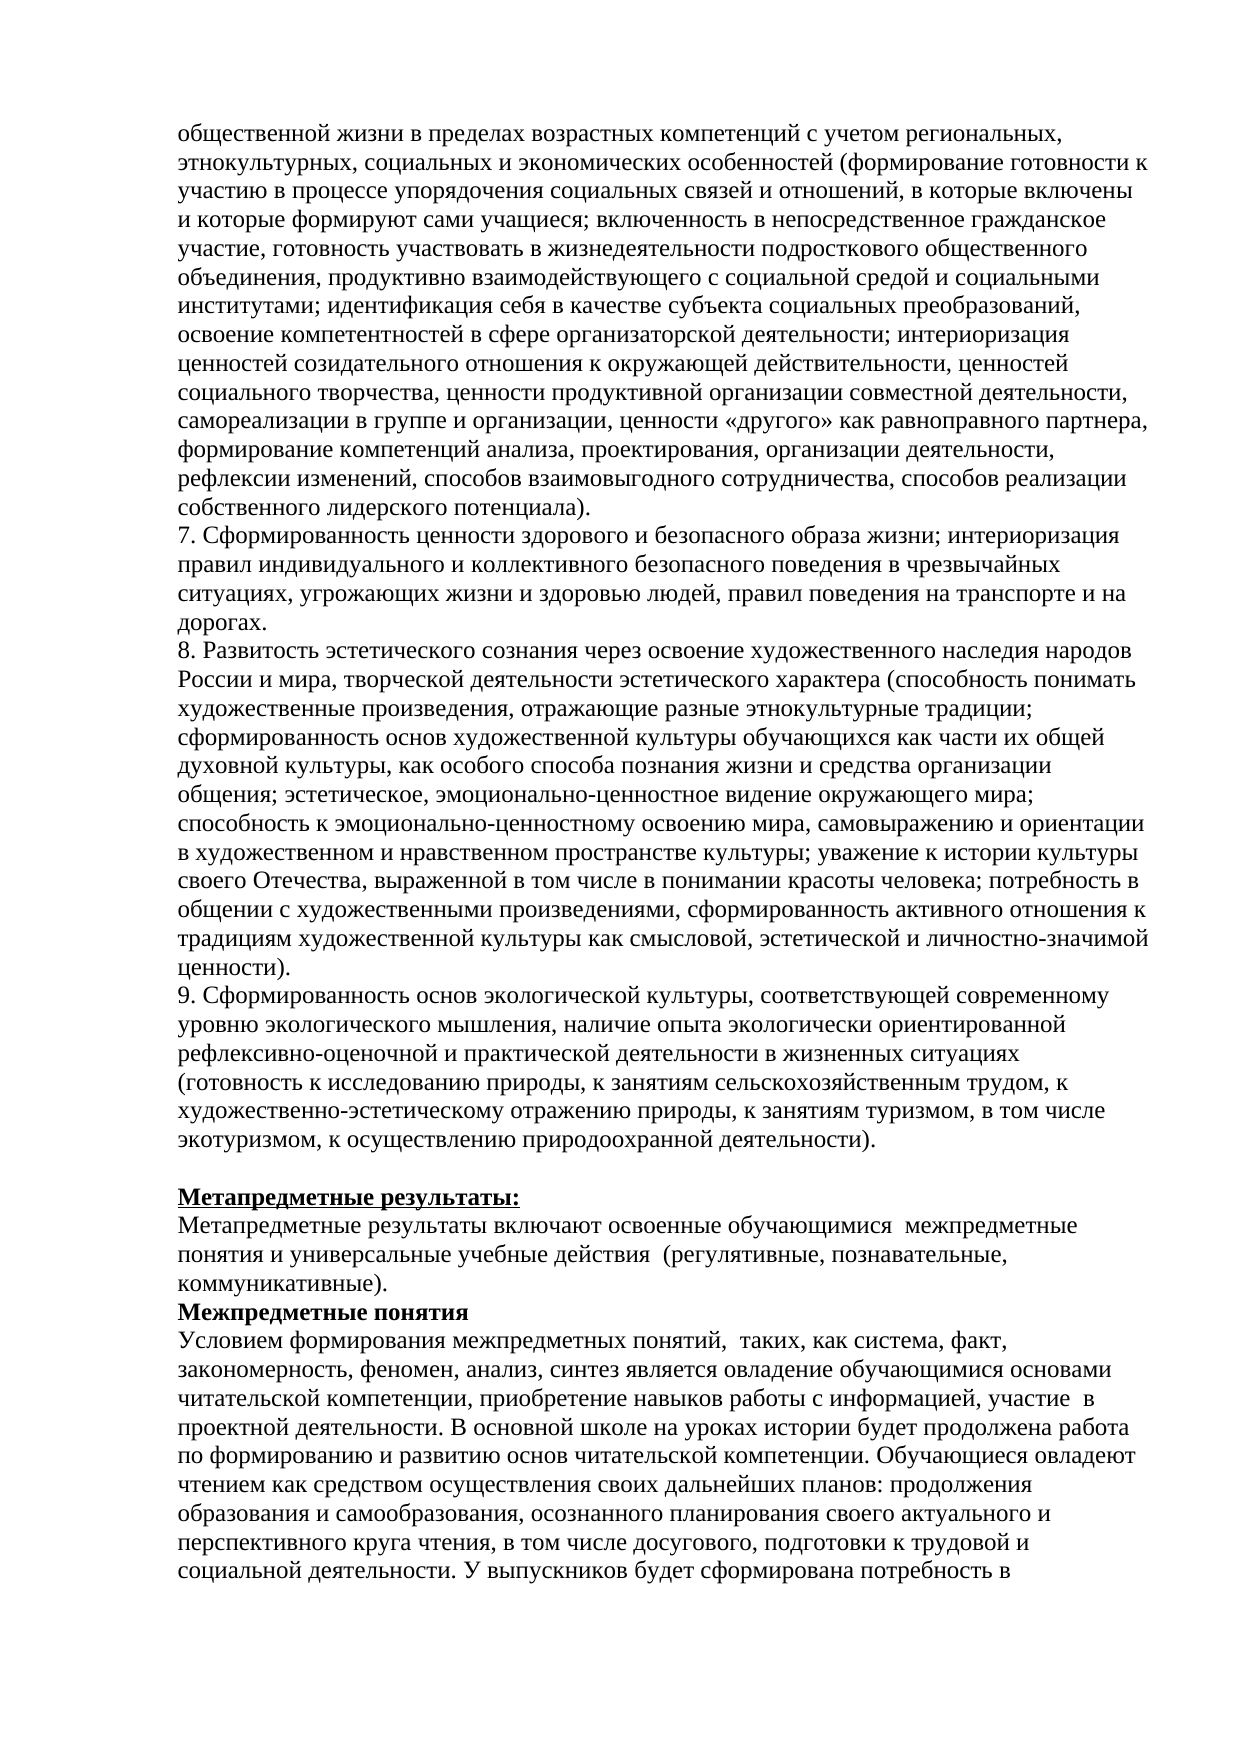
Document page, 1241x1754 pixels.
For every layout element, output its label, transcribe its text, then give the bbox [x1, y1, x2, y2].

text Метапредметные результаты включают освоенные обучающимися межпредметные понятия и универсальные учебные действия (регулятивные, познавательные, коммуникативные). [177, 1211, 1152, 1297]
text 8. Развитость эстетического сознания через освоение художественного наследия народов России и мира, творческой деятельности эстетического характера (способность понимать художественные произведения, отражающие разные этнокультурные традиции; сформированность основ художественной культуры обучающихся как части их общей духовной культуры, как особого способа познания жизни и средства организации общения; эстетическое, эмоционально-ценностное видение окружающего мира; способность к эмоционально-ценностному освоению мира, самовыражению и ориентации в художественном и нравственном пространстве культуры; уважение к истории культуры своего Отечества, выраженной в том числе в понимании красоты человека; потребность в общении с художественными произведениями, сформированность активного отношения к традициям художественной культуры как смысловой, эстетической и личностно-значимой ценности). [177, 636, 1152, 981]
text Метапредметные результаты: [177, 1182, 1152, 1211]
text 7. Сформированность ценности здорового и безопасного образа жизни; интериоризация правил индивидуального и коллективного безопасного поведения в чрезвычайных ситуациях, угрожающих жизни и здоровью людей, правил поведения на транспорте и на дорогах. [177, 521, 1152, 636]
text 9. Сформированность основ экологической культуры, соответствующей современному уровню экологического мышления, наличие опыта экологически ориентированной рефлексивно-оценочной и практической деятельности в жизненных ситуациях (готовность к исследованию природы, к занятиям сельскохозяйственным трудом, к художественно-эстетическому отражению природы, к занятиям туризмом, в том числе экотуризмом, к осуществлению природоохранной деятельности). [177, 981, 1152, 1153]
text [177, 118, 1152, 521]
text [177, 1326, 1152, 1584]
text Межпредметные понятия [177, 1297, 1152, 1326]
